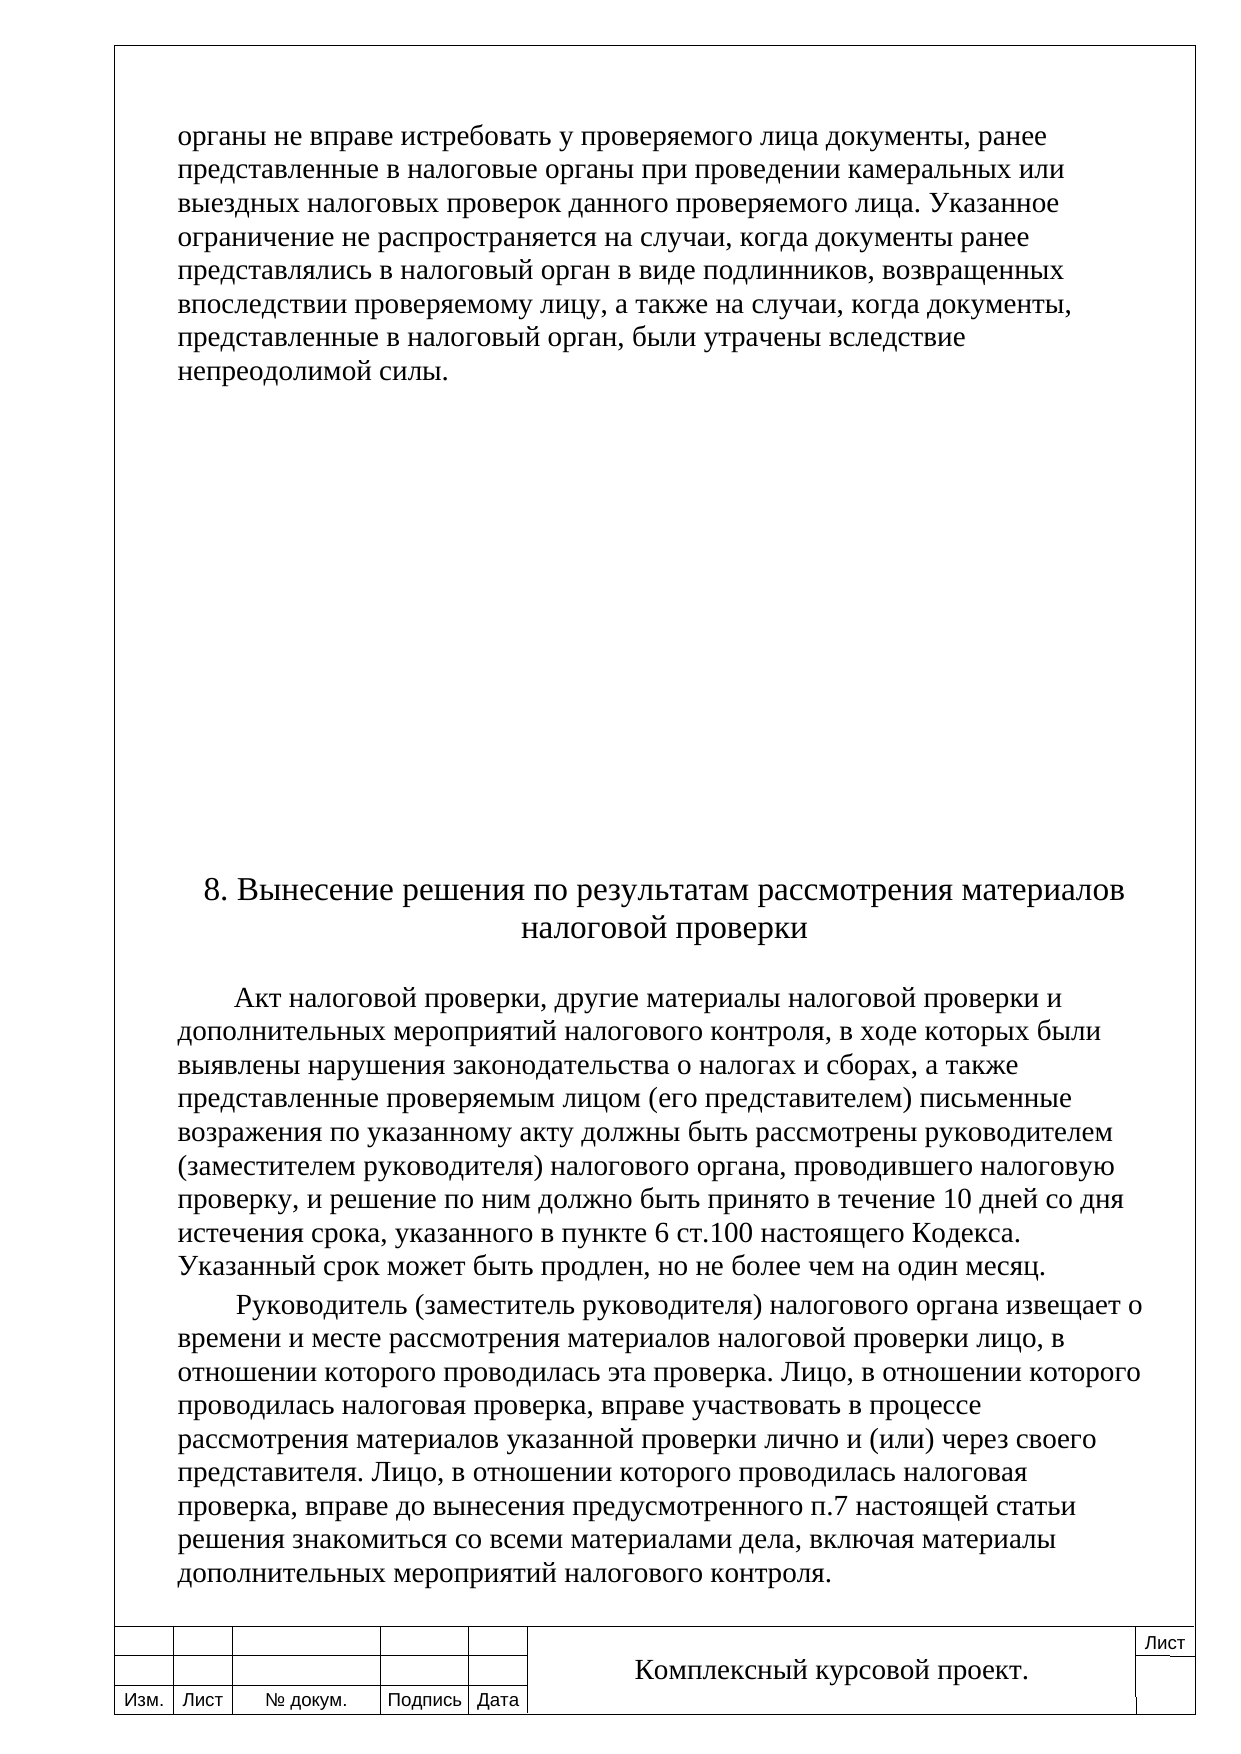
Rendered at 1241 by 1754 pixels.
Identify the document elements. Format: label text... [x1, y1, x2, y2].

text 8. Вынесение решения по результатам рассмотрения материалов налоговой проверки [177, 936, 1152, 1013]
table_header [908, 1018, 1152, 1047]
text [177, 118, 1152, 453]
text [177, 1354, 1152, 1589]
table_header [421, 1018, 664, 1047]
table_header [177, 1018, 421, 1047]
text Акт налоговой проверки, другие материалы налоговой проверки и дополнительных мероприятий налогового контроля, в ходе которых были выявлены нарушения законодательства о налогах и сборах, а также представленные проверяемым лицом (его представителем) письменные возражения по указанному акту должны быть рассмотрены руководителем (заместителем руководителя) налогового органа, проводившего налоговую проверку, и решение по ним должно быть принято в течение 10 дней со дня истечения срока, указанного в пункте 6 ст.100 настоящего Кодекса. Указанный срок может быть продлен, но не более чем на один месяц. [177, 1047, 1152, 1349]
table_header [664, 1018, 908, 1047]
